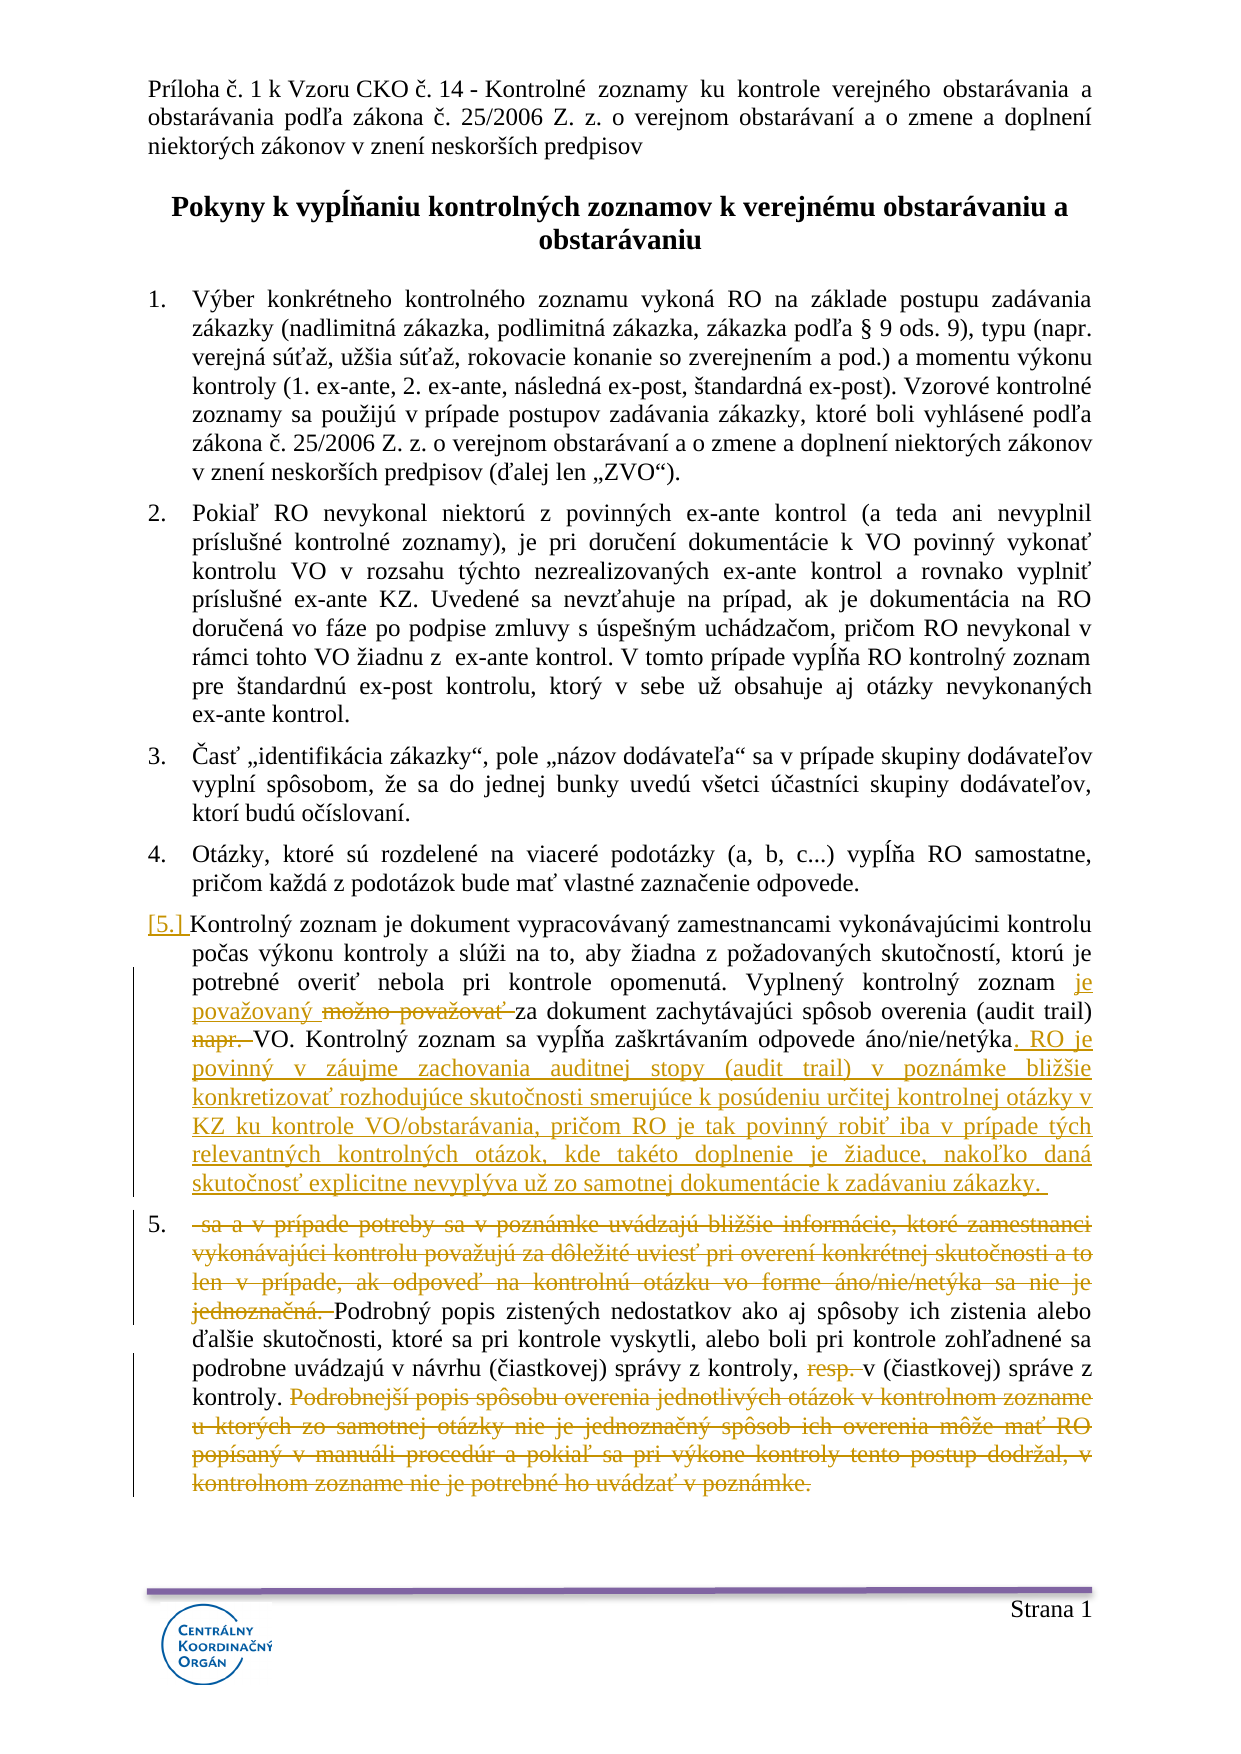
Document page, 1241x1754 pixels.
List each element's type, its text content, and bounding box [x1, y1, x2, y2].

list Otázky, ktoré sú rozdelené na viaceré podotázky (a, b, c...) vypĺňa RO samostatne, pričom každá z podotázok bude mať vlastné zaznačenie odpovede. [148, 839, 1093, 897]
list Pokiaľ RO nevykonal niektorú z povinných ex-ante kontrol (a teda ani nevyplnil príslušné kontrolné zoznamy), je pri doručení dokumentácie k VO povinný vykonať kontrolu VO v rozsahu týchto nezrealizovaných ex-ante kontrol a rovnako vyplniť príslušné ex-ante KZ. Uvedené sa nevzťahuje na prípad, ak je dokumentácia na RO doručená vo fáze po podpise zmluvy s úspešným uchádzačom, pričom RO nevykonal v rámci tohto VO žiadnu z ex-ante kontrol. V tomto prípade vypĺňa RO kontrolný zoznam pre štandardnú ex-post kontrolu, ktorý v sebe už obsahuje aj otázky nevykonaných ex-ante kontrol. [148, 498, 1093, 728]
list Časť „identifikácia zákazky“, pole „názov dodávateľa“ sa v prípade skupiny dodávateľov vyplní spôsobom, že sa do jednej bunky uvedú všetci účastníci skupiny dodávateľov, ktorí budú očíslovaní. [148, 741, 1093, 827]
text Pokyny k vypĺňaniu kontrolných zoznamov k verejnému obstarávaniu a obstarávaniu [148, 189, 1093, 256]
list Podrobný popis zistených nedostatkov ako aj spôsoby ich zistenia alebo ďalšie skutočnosti, ktoré sa pri kontrole vyskytli, alebo boli pri kontrole zohľadnené sa podrobne uvádzajú v návrhu (čiastkovej) správy z kontroly, v (čiastkovej) správe z kontroly. [148, 1209, 1093, 1497]
list Výber konkrétneho kontrolného zoznamu vykoná RO na základe postupu zadávania zákazky (nadlimitná zákazka, podlimitná zákazka, zákazka podľa § 9 ods. 9), typu (napr. verejná súťaž, užšia súťaž, rokovacie konanie so zverejnením a pod.) a momentu výkonu kontroly (1. ex-ante, 2. ex-ante, následná ex-post, štandardná ex-post). Vzorové kontrolné zoznamy sa použijú v prípade postupov zadávania zákazky, ktoré boli vyhlásené podľa zákona č. 25/2006 Z. z. o verejnom obstarávaní a o zmene a doplnení niektorých zákonov v znení neskorších predpisov (ďalej len „ZVO“). [148, 284, 1093, 486]
picture [159, 1602, 272, 1684]
list Kontrolný zoznam je dokument vypracovávaný zamestnancami vykonávajúcimi kontrolu počas výkonu kontroly a slúži na to, aby žiadna z požadovaných skutočností, ktorú je potrebné overiť nebola pri kontrole opomenutá. Vyplnený kontrolný zoznam za dokument zachytávajúci spôsob overenia (audit trail) VO. Kontrolný zoznam sa vypĺňa zaškrtávaním odpovede áno/nie/netýka [148, 909, 1093, 1197]
